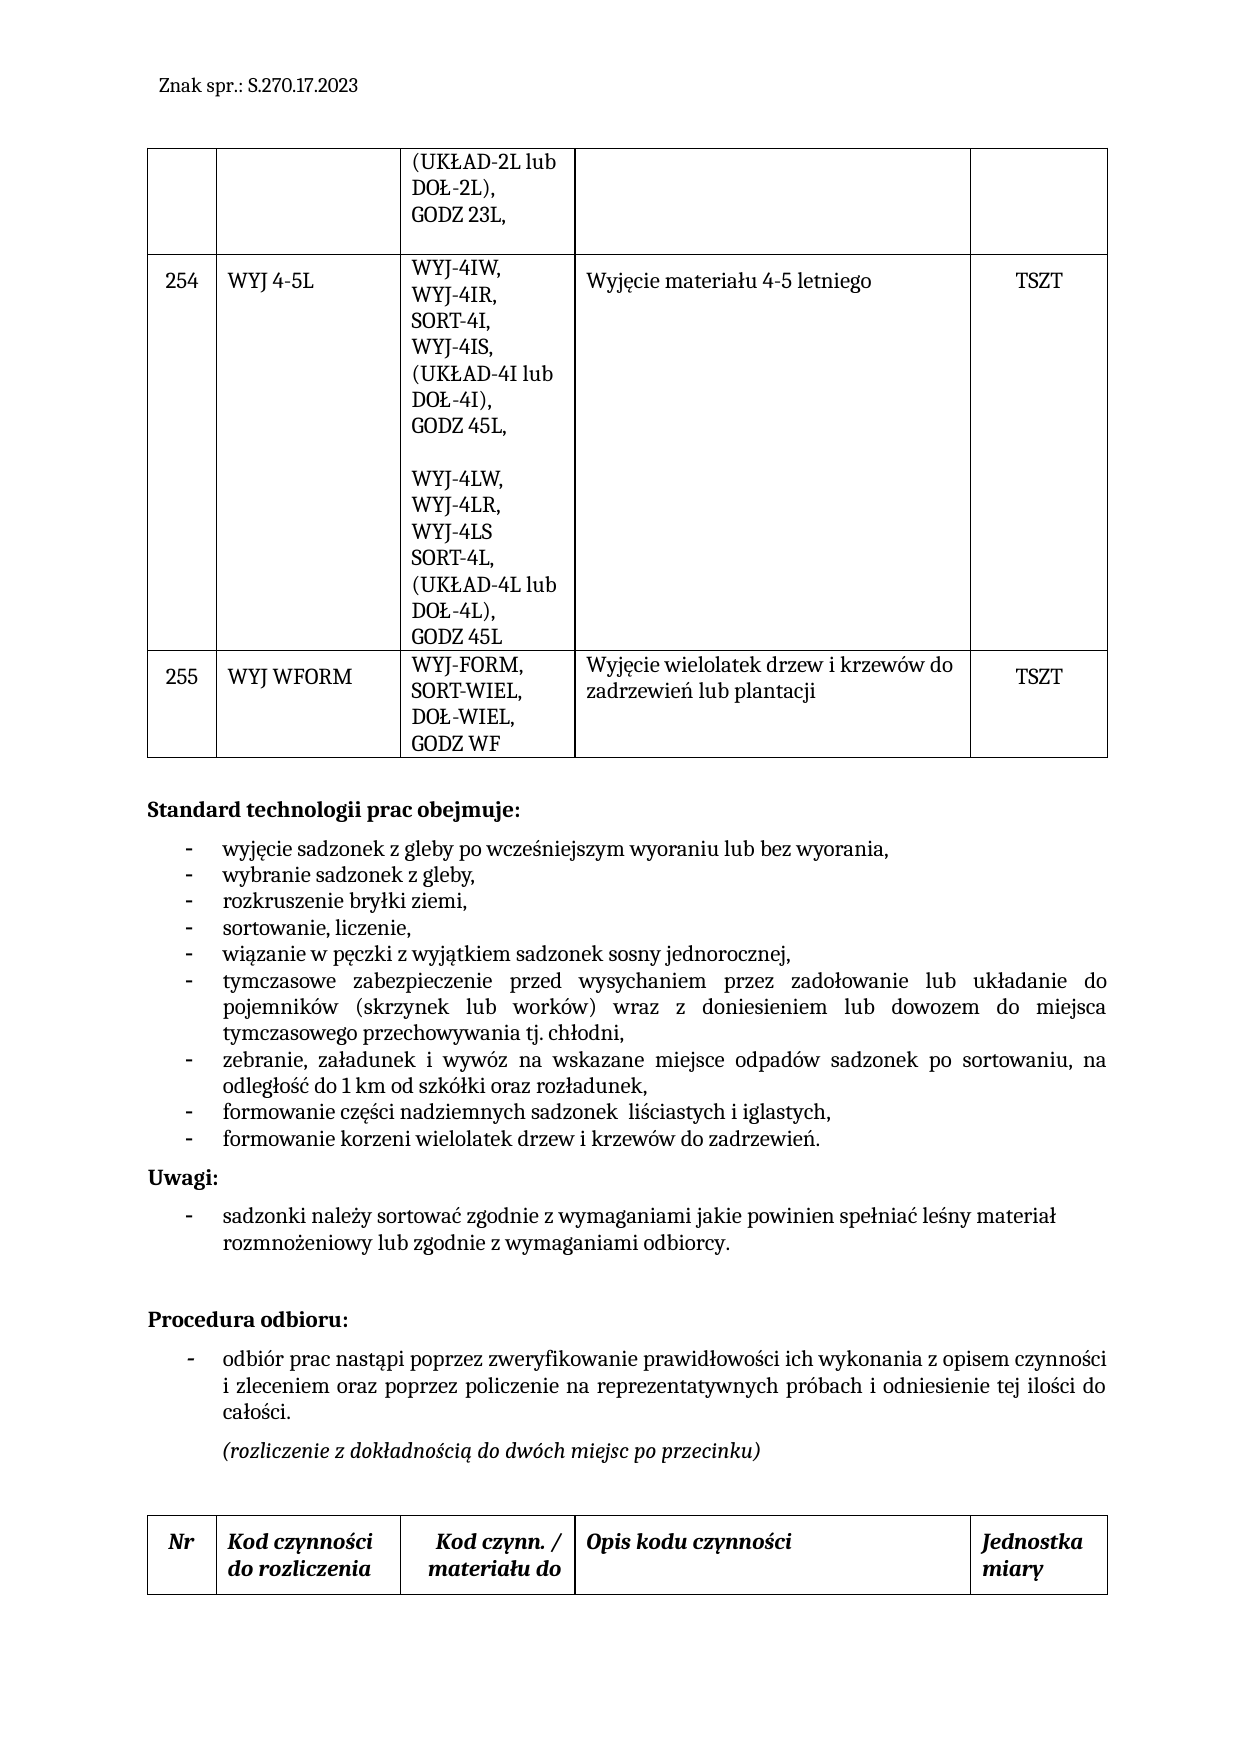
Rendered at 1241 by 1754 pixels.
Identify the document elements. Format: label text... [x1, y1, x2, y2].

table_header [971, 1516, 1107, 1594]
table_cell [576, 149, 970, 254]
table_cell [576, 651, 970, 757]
list sortowanie, liczenie, [185, 915, 1107, 941]
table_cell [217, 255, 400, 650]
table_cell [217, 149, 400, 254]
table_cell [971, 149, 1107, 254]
text Uwagi: [148, 1164, 1107, 1191]
list zebranie, załadunek i wywóz na wskazane miejsce odpadów sadzonek po sortowaniu, na odległość do 1 km od szkółki oraz rozładunek, [185, 1046, 1107, 1099]
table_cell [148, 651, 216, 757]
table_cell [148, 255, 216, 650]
list formowanie korzeni wielolatek drzew i krzewów do zadrzewień. [185, 1126, 1107, 1152]
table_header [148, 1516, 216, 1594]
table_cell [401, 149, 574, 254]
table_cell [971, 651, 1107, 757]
text Standard technologii prac obejmuje: [148, 797, 1107, 823]
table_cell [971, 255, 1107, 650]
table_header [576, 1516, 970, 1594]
list wybranie sadzonek z gleby, [185, 862, 1107, 888]
list wiązanie w pęczki z wyjątkiem sadzonek sosny jednorocznej, [185, 941, 1107, 967]
text (rozliczenie z dokładnością do dwóch miejsc po przecinku) [148, 1438, 1107, 1464]
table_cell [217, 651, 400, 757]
list formowanie części nadziemnych sadzonek liściastych i iglastych, [185, 1099, 1107, 1126]
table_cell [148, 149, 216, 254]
list rozkruszenie bryłki ziemi, [185, 888, 1107, 915]
text Procedura odbioru: [148, 1307, 1107, 1334]
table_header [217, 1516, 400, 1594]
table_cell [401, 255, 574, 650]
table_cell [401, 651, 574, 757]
list sadzonki należy sortować zgodnie z wymaganiami jakie powinien spełniać leśny materiał rozmnożeniowy lub zgodnie z wymaganiami odbiorcy. [185, 1203, 1107, 1256]
list odbiór prac nastąpi poprzez zweryfikowanie prawidłowości ich wykonania z opisem czynności i zleceniem oraz poprzez policzenie na reprezentatywnych próbach i odniesienie tej ilości do całości. [185, 1346, 1107, 1425]
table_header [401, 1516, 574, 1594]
list tymczasowe zabezpieczenie przed wysychaniem przez zadołowanie lub układanie do pojemników (skrzynek lub worków) wraz z doniesieniem lub dowozem do miejsca tymczasowego przechowywania tj. chłodni, [185, 967, 1107, 1046]
list wyjęcie sadzonek z gleby po wcześniejszym wyoraniu lub bez wyorania, [185, 836, 1107, 862]
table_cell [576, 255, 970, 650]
